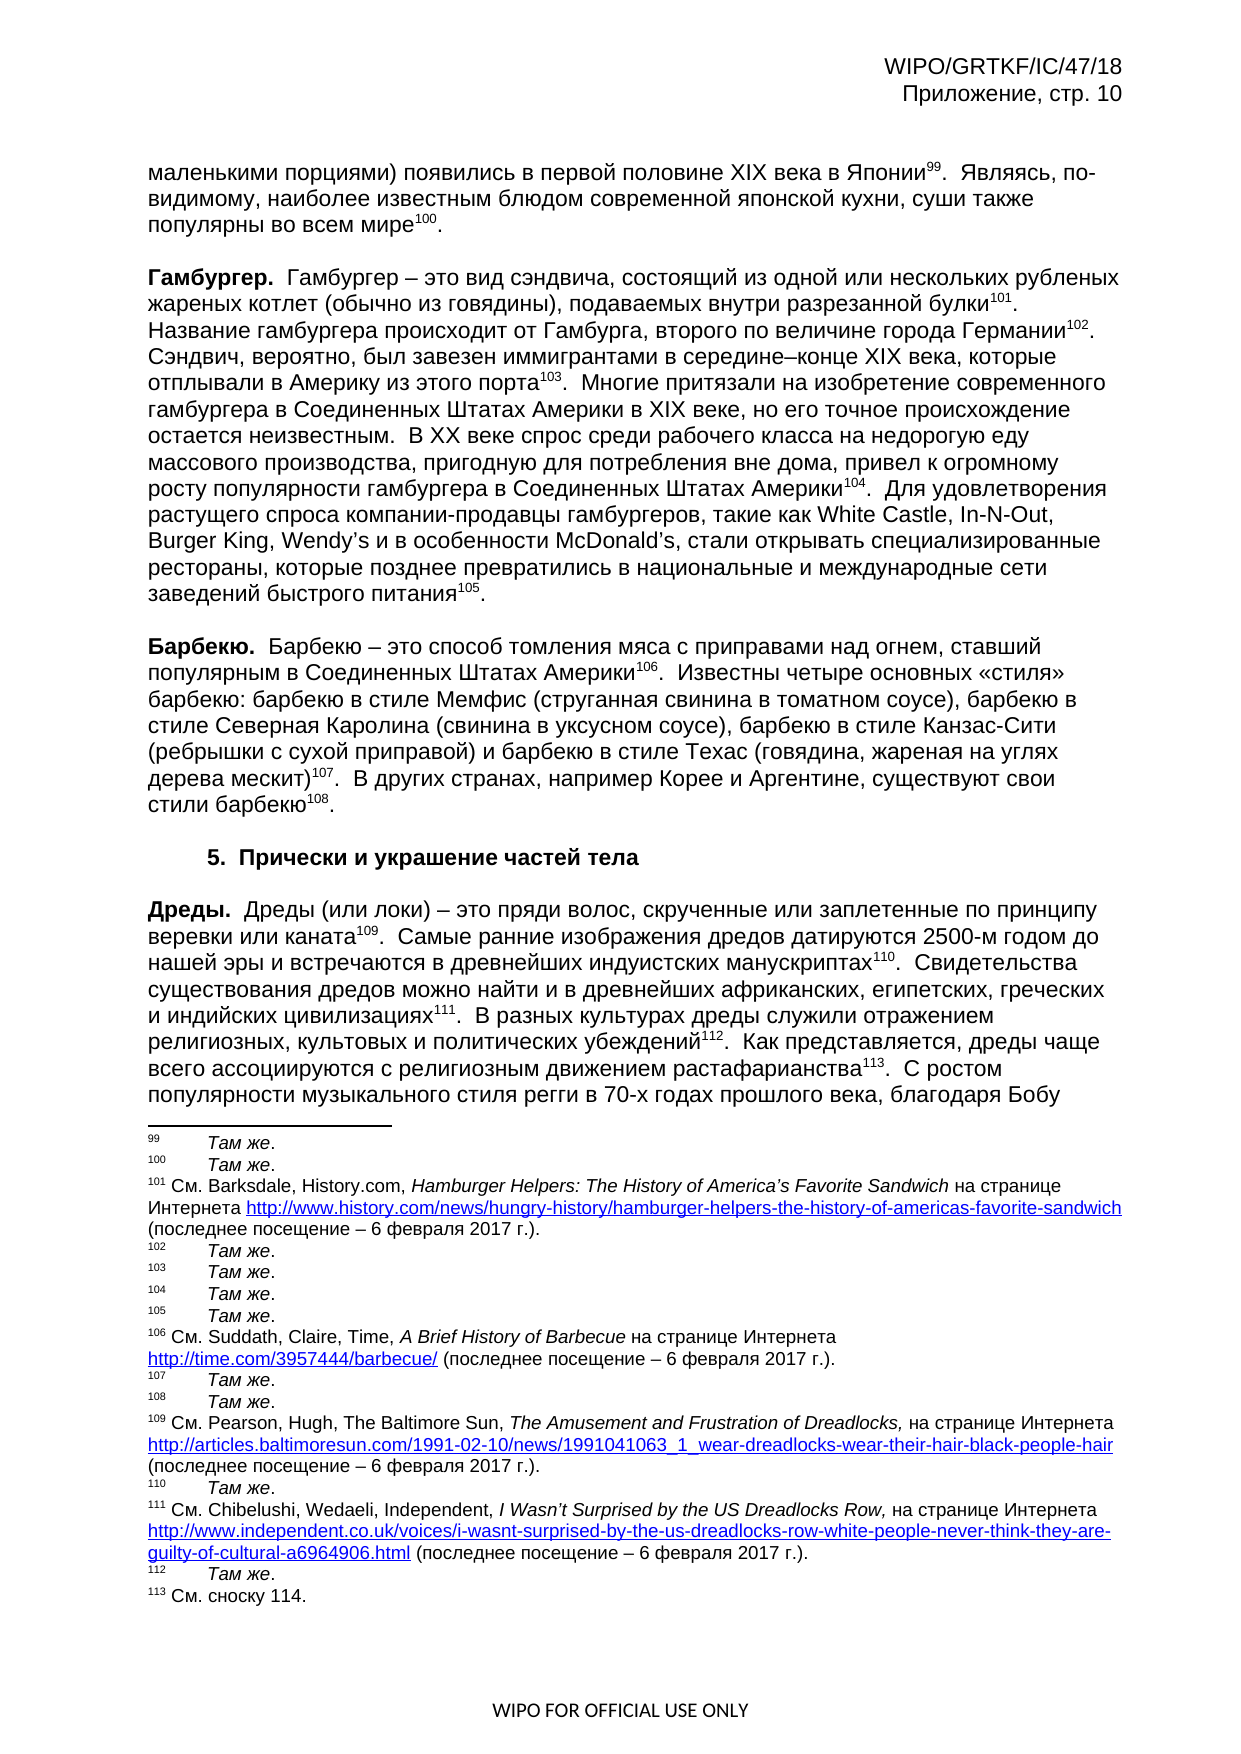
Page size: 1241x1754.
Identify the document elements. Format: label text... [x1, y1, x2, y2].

text Дреды. Дреды (или локи) – это пряди волос, скрученные или заплетенные по принципу веревки или каната. Самые ранние изображения дредов датируются 2500-м годом до нашей эры и встречаются в древнейших индуистских манускриптах. Свидетельства существования дредов можно найти и в древнейших африканских, египетских, греческих и индийских цивилизациях. В разных культурах дреды служили отражением религиозных, культовых и политических убеждений. Как представляется, дреды чаще всего ассоциируются с религиозным движением растафарианства. С ростом популярности музыкального стиля регги в 70-х годах прошлого века, благодаря Бобу Марли, эта ассоциация закрепилась в сознании людей, а ношение дредов стало данью моде. [148, 896, 1122, 1107]
text 5. Прически и украшение частей тела [207, 844, 1122, 870]
text Гамбургер. Гамбургер – это вид сэндвича, состоящий из одной или нескольких рубленых жареных котлет (обычно из говядины), подаваемых внутри разрезанной булки. Название гамбургера происходит от Гамбурга, второго по величине города Германии. Сэндвич, вероятно, был завезен иммигрантами в середине–конце XIX века, которые отплывали в Америку из этого порта. Многие притязали на изобретение современного гамбургера в Соединенных Штатах Америки в XIX веке, но его точное происхождение остается неизвестным. В XX веке спрос среди рабочего класса на недорогую еду массового производства, пригодную для потребления вне дома, привел к огромному росту популярности гамбургера в Соединенных Штатах Америки. Для удовлетворения растущего спроса компании-продавцы гамбургеров, такие как White Castle, In-N-Out, Burger King, Wendy’s и в особенности McDonald’s, стали открывать специализированные рестораны, которые позднее превратились в национальные и международные сети заведений быстрого питания. [148, 264, 1122, 607]
text Суши. Под термином «суши» понимается принятый в Японии способ приготовления и сервировки отварного риса (коричневого или белого) с уксусной приправой и различными другими ингредиентами, как правило морепродуктами, рыбой и овощами. Часто суши делают с сырой рыбой и подают с имбирем, васаби и соевым соусом. Прототипом суши является блюдо, которое готовили еще в III веке в Китае. Однако в современном виде суши (которые готовятся быстро, без ферментации и из свежих ингредиентов и подаются маленькими порциями) появились в первой половине XIX века в Японии. Являясь, по-видимому, наиболее известным блюдом современной японской кухни, суши также популярны во всем мире. [148, 158, 1122, 238]
text Барбекю. Барбекю – это способ томления мяса с приправами над огнем, ставший популярным в Соединенных Штатах Америки. Известны четыре основных «стиля» барбекю: барбекю в стиле Мемфис (струганная свинина в томатном соусе), барбекю в стиле Северная Каролина (свинина в уксусном соусе), барбекю в стиле Канзас-Сити (ребрышки с сухой приправой) и барбекю в стиле Техас (говядина, жареная на углях дерева мескит). В других странах, например Корее и Аргентине, существуют свои стили барбекю. [148, 633, 1122, 817]
